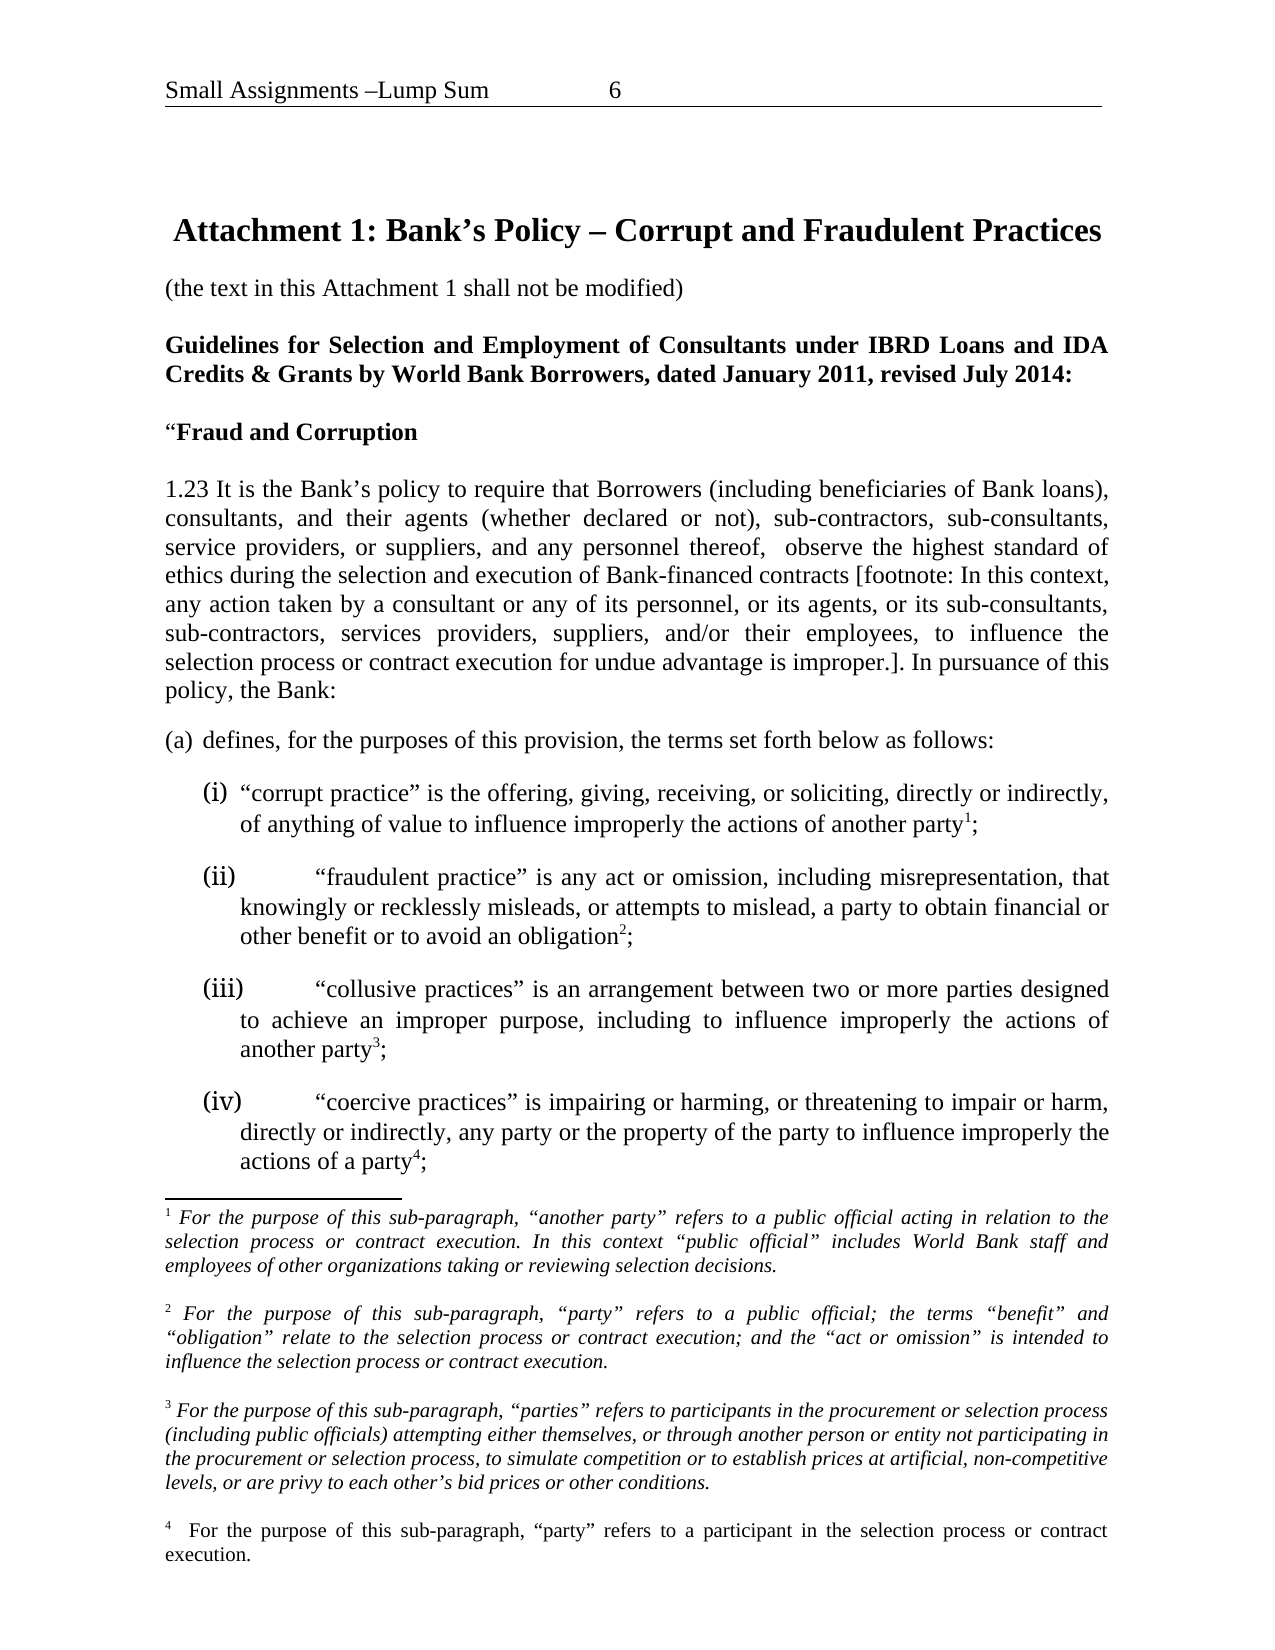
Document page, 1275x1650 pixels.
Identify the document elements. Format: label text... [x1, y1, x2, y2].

text Guidelines for Selection and Employment of Consultants under IBRD Loans and IDA Credits & Grants by World Bank Borrowers, dated January 2011, revised July 2014: [165, 331, 1110, 388]
text (a) defines, for the purposes of this provision, the terms set forth below as follows: [165, 725, 1110, 754]
list “corrupt practice” is the offering, giving, receiving, or soliciting, directly or indirectly, of anything of value to influence improperly the actions of another party; [202, 775, 1110, 838]
text 1.23 It is the Bank’s policy to require that Borrowers (including beneficiaries of Bank loans), consultants, and their agents (whether declared or not), sub-contractors, sub-consultants, service providers, or suppliers, and any personnel thereof, observe the highest standard of ethics during the selection and execution of Bank-financed contracts [footnote: In this context, any action taken by a consultant or any of its personnel, or its agents, or its sub-consultants, sub-contractors, services providers, suppliers, and/or their employees, to influence the selection process or contract execution for undue advantage is improper.]. In pursuance of this policy, the Bank: [165, 474, 1110, 704]
text “Fraud and Corruption [165, 417, 1110, 446]
list “fraudulent practice” is any act or omission, including misrepresentation, that knowingly or recklessly misleads, or attempts to mislead, a party to obtain financial or other benefit or to avoid an obligation; [202, 858, 1110, 950]
list “coercive practices” is impairing or harming, or threatening to impair or harm, directly or indirectly, any party or the property of the party to influence improperly the actions of a party; [202, 1083, 1110, 1175]
text (the text in this Attachment 1 shall not be modified) [165, 273, 1110, 302]
list “collusive practices” is an arrangement between two or more parties designed to achieve an improper purpose, including to influence improperly the actions of another party; [202, 971, 1110, 1062]
subtitle Attachment 1: Bank’s Policy – Corrupt and Fraudulent Practices [165, 210, 1110, 248]
